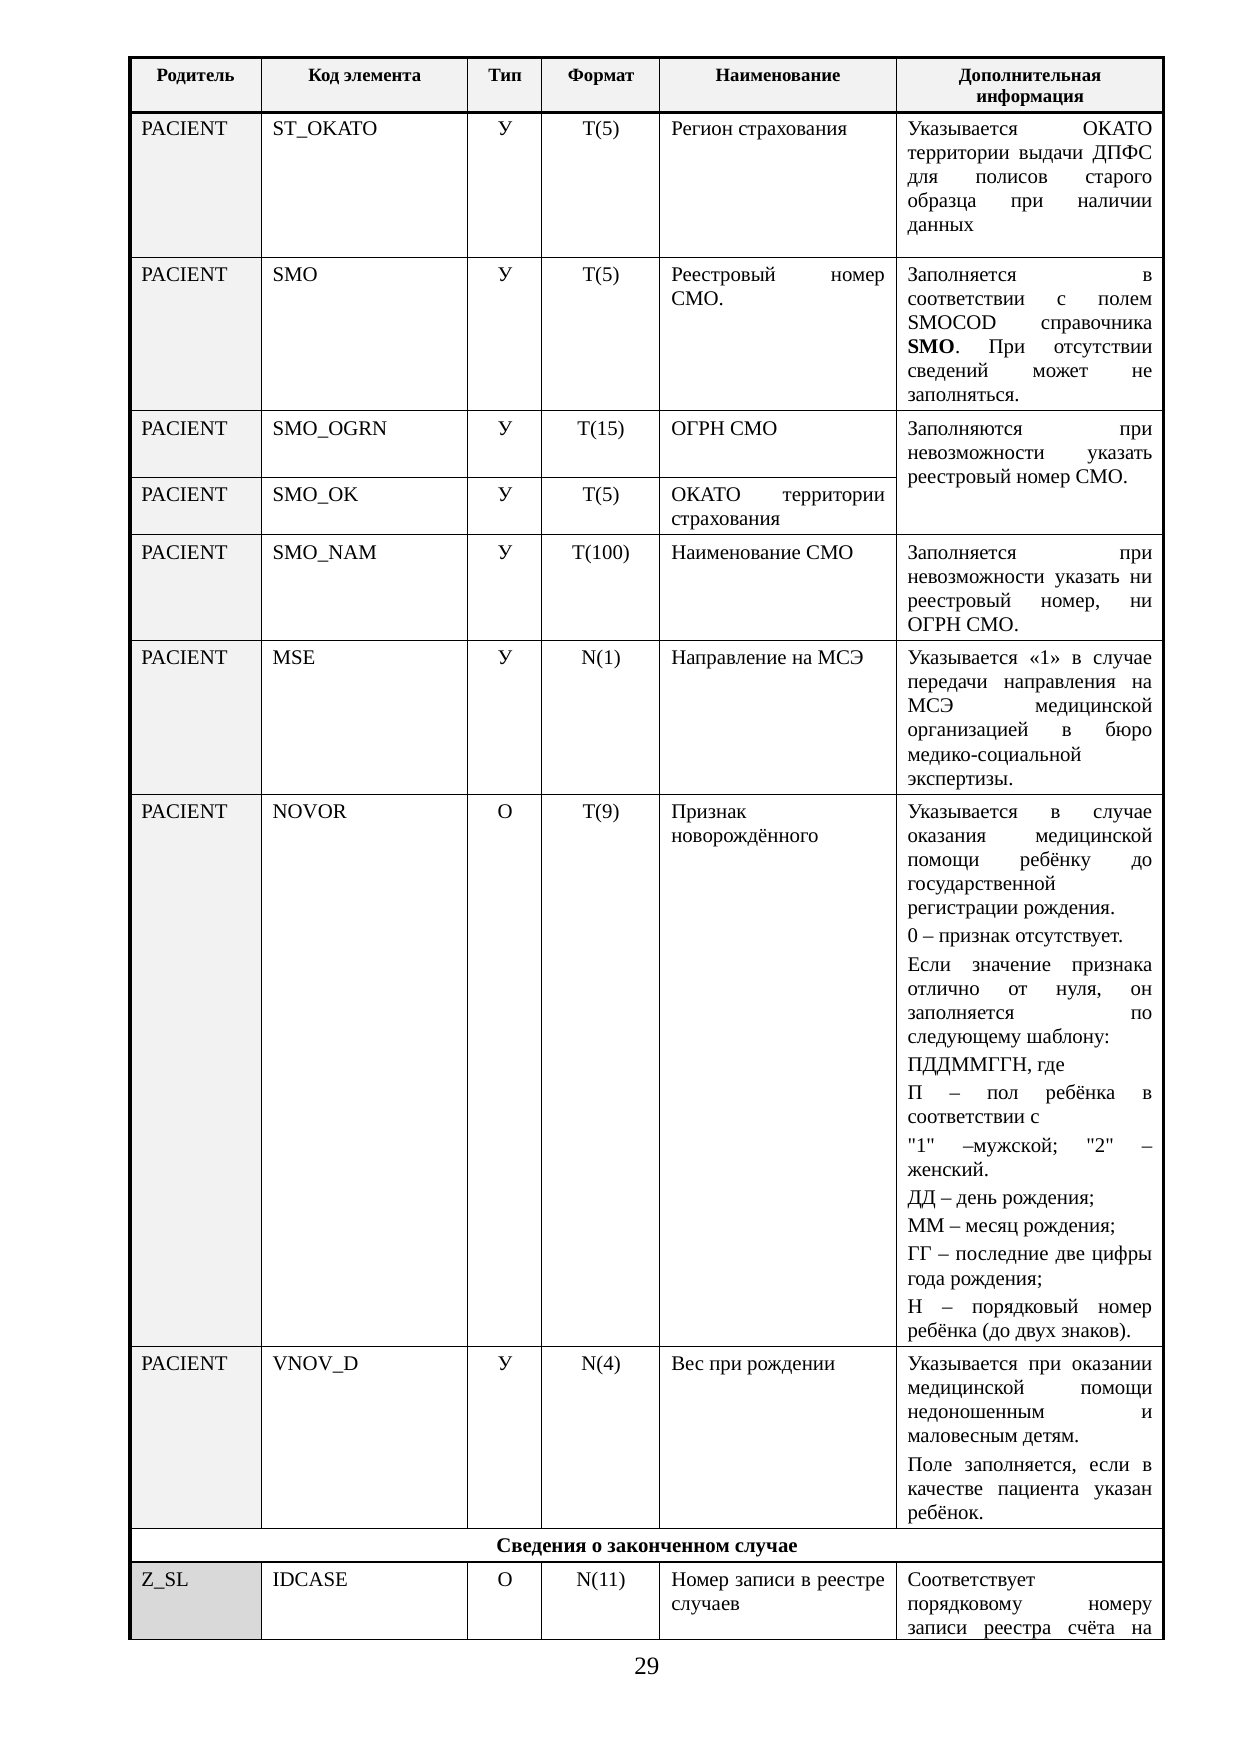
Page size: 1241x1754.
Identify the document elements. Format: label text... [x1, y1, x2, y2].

table_cell Указывается «1» в случае передачи направления на МСЭ медицинской организацией в бюро медико-социальной экспертизы. [897, 641, 1162, 794]
table_cell ОГРН СМО [660, 411, 896, 477]
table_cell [660, 1563, 896, 1639]
table_cell У [468, 641, 541, 794]
table_cell Указывается ОКАТО территории выдачи ДПФС для полисов старого образца при наличии данных [897, 114, 1162, 257]
table_cell Сведения о законченном случае [132, 1529, 1162, 1561]
table_cell N(4) [542, 1347, 659, 1528]
table_cell SMO_OGRN [262, 411, 467, 477]
table_cell PACIENT [132, 114, 261, 257]
table_cell MSE [262, 641, 467, 794]
table_cell У [468, 1347, 541, 1528]
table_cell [897, 1563, 1162, 1639]
table_cell О [468, 795, 541, 1346]
table_cell T(5) [542, 478, 659, 534]
table_cell VNOV_D [262, 1347, 467, 1528]
table_cell Указывается в случае оказания медицинской помощи ребёнку до государственной регистрации рождения. 0 – признак отсутствует. Если значение признака отлично от нуля, он заполняется по следующему шаблону: ПДДММГГН, где П – пол ребёнка в соответствии с "1" –мужской; "2" – женский. ДД – день рождения; ММ – месяц рождения; ГГ – последние две цифры года рождения; Н – порядковый номер ребёнка (до двух знаков). [897, 795, 1162, 1346]
table_cell SMO_NAM [262, 535, 467, 640]
table_cell SMO_OK [262, 478, 467, 534]
table_cell T(15) [542, 411, 659, 477]
table_cell У [468, 535, 541, 640]
table_cell PACIENT [132, 258, 261, 410]
table_cell T(5) [542, 258, 659, 410]
table_cell PACIENT [132, 478, 261, 534]
table_cell Реестровый номер СМО. [660, 258, 896, 410]
table_cell ОКАТО территории страхования [660, 478, 896, 534]
table_cell У [468, 411, 541, 477]
table_header Родитель [132, 59, 261, 111]
table_cell Заполняется в соответствии с полем SMOCOD справочника SMO. При отсутствии сведений может не заполняться. [897, 258, 1162, 410]
table_cell N(11) [542, 1563, 659, 1639]
table_cell Заполняется при невозможности указать ни реестровый номер, ни ОГРН СМО. [897, 535, 1162, 640]
table_cell Z_SL [132, 1563, 261, 1639]
table_cell NOVOR [262, 795, 467, 1346]
table_cell Заполняются при невозможности указать реестровый номер СМО. [897, 411, 1162, 534]
table_header Дополнительная информация [897, 59, 1162, 111]
table_header Формат [542, 59, 659, 111]
table_cell O [468, 1563, 541, 1639]
table_cell PACIENT [132, 411, 261, 477]
table_cell T(5) [542, 114, 659, 257]
table_cell ST_OKATO [262, 114, 467, 257]
table_cell PACIENT [132, 1347, 261, 1528]
table_cell Регион страхования [660, 114, 896, 257]
table_header Наименование [660, 59, 896, 111]
table_cell Т(100) [542, 535, 659, 640]
table_cell PACIENT [132, 535, 261, 640]
table_cell У [468, 258, 541, 410]
table_cell SMO [262, 258, 467, 410]
table_cell PACIENT [132, 641, 261, 794]
table_cell Наименование СМО [660, 535, 896, 640]
table_cell Вес при рождении [660, 1347, 896, 1528]
table_cell У [468, 114, 541, 257]
table_cell IDCASE [262, 1563, 467, 1639]
table_header Код элемента [262, 59, 467, 111]
table_cell N(1) [542, 641, 659, 794]
table_cell Т(9) [542, 795, 659, 1346]
table_header Тип [468, 59, 541, 111]
table_cell Признак новорождённого [660, 795, 896, 1346]
table_cell У [468, 478, 541, 534]
table_cell Указывается при оказании медицинской помощи недоношенным и маловесным детям. Поле заполняется, если в качестве пациента указан ребёнок. [897, 1347, 1162, 1528]
table_cell Направление на МСЭ [660, 641, 896, 794]
table_cell PACIENT [132, 795, 261, 1346]
